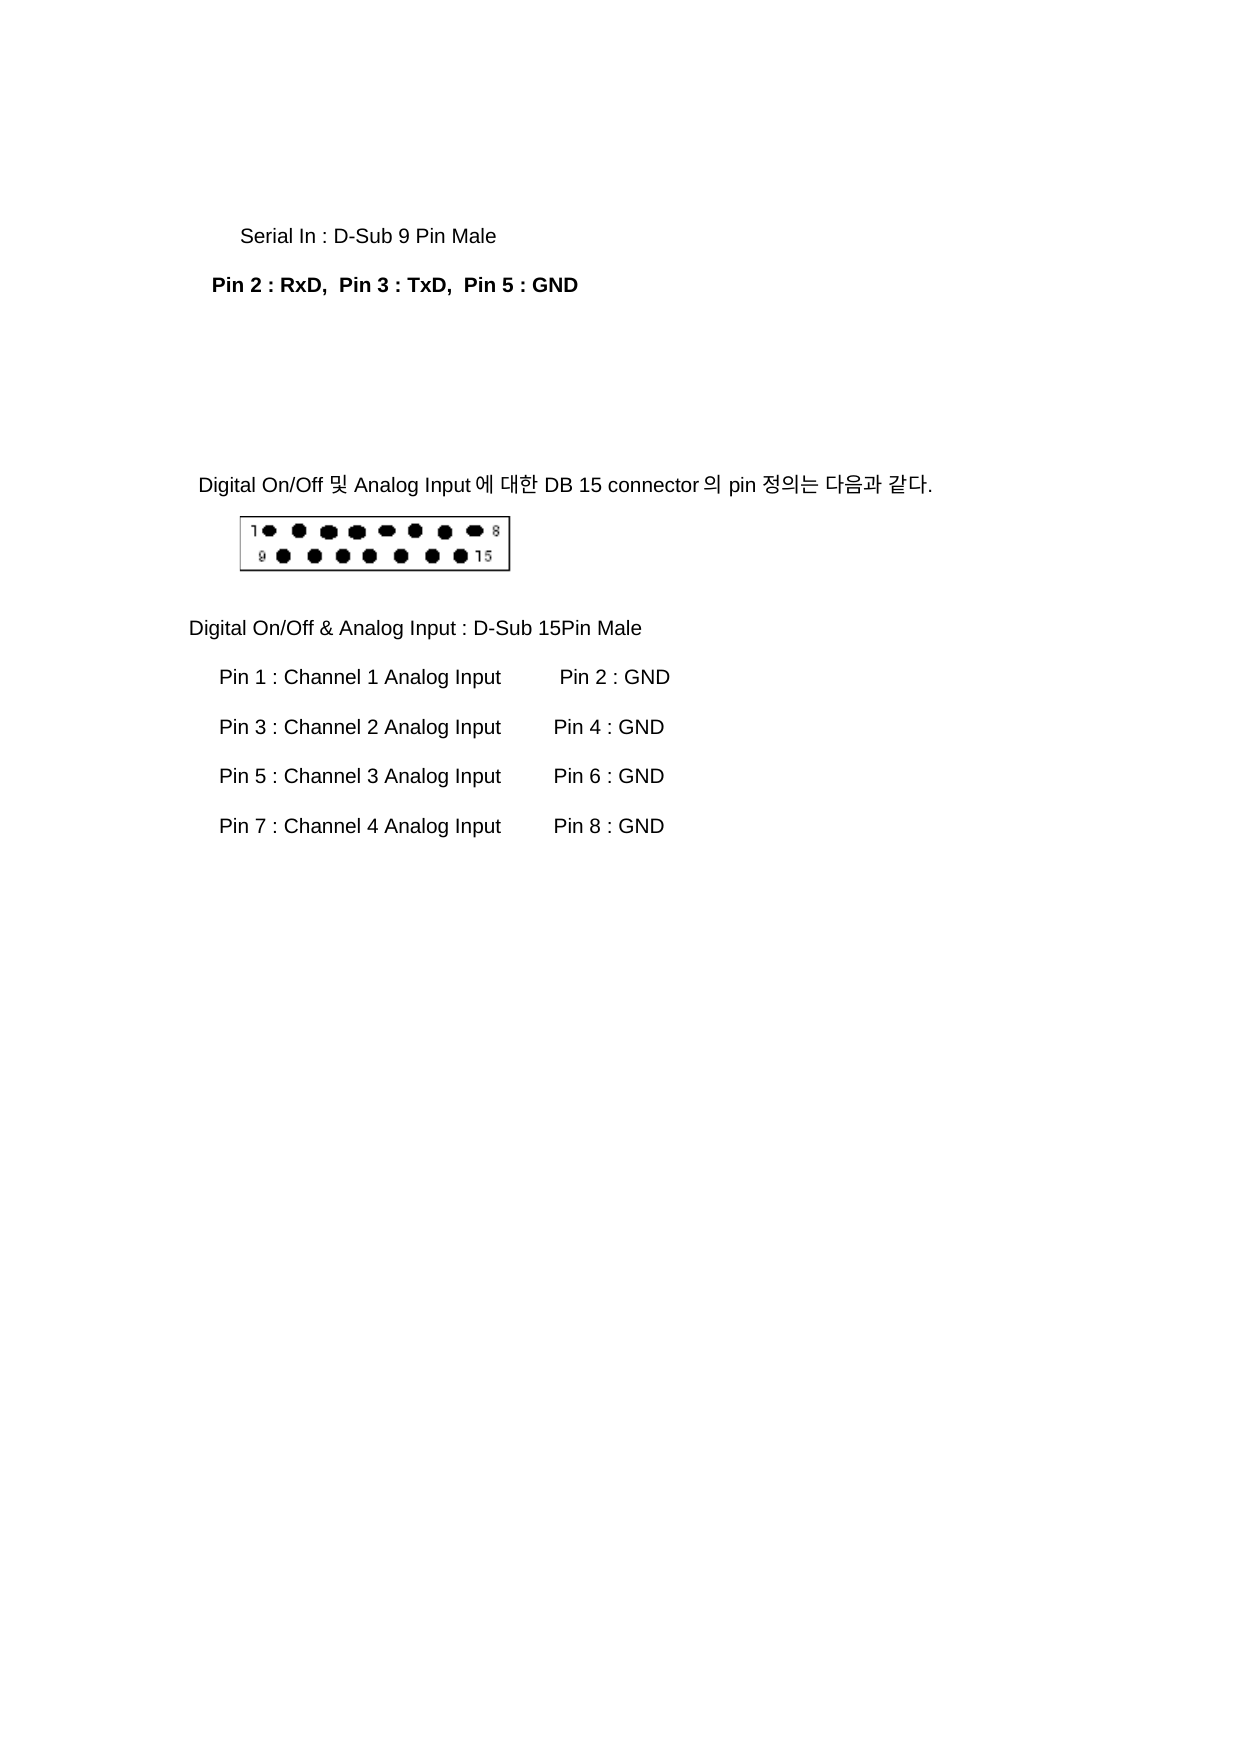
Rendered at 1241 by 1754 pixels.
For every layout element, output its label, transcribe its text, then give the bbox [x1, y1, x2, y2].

text Digital On/Off & Analog Input : D-Sub 15Pin Male [177, 609, 1063, 646]
text Pin 2 : RxD, Pin 3 : TxD, Pin 5 : GND [177, 266, 1063, 304]
text Serial In : D-Sub 9 Pin Male [177, 217, 1063, 254]
text Pin 7 : Channel 4 Analog Input Pin 8 : GND [177, 807, 1063, 844]
picture [239, 516, 512, 573]
text Pin 1 : Channel 1 Analog Input Pin 2 : GND [177, 658, 1063, 696]
text Digital On/Off 및 Analog Input에 대한 DB 15 connector의 pin 정의는 다음과 같다. [177, 464, 1063, 502]
text Pin 3 : Channel 2 Analog Input Pin 4 : GND [177, 708, 1063, 745]
text Pin 5 : Channel 3 Analog Input Pin 6 : GND [177, 757, 1063, 795]
